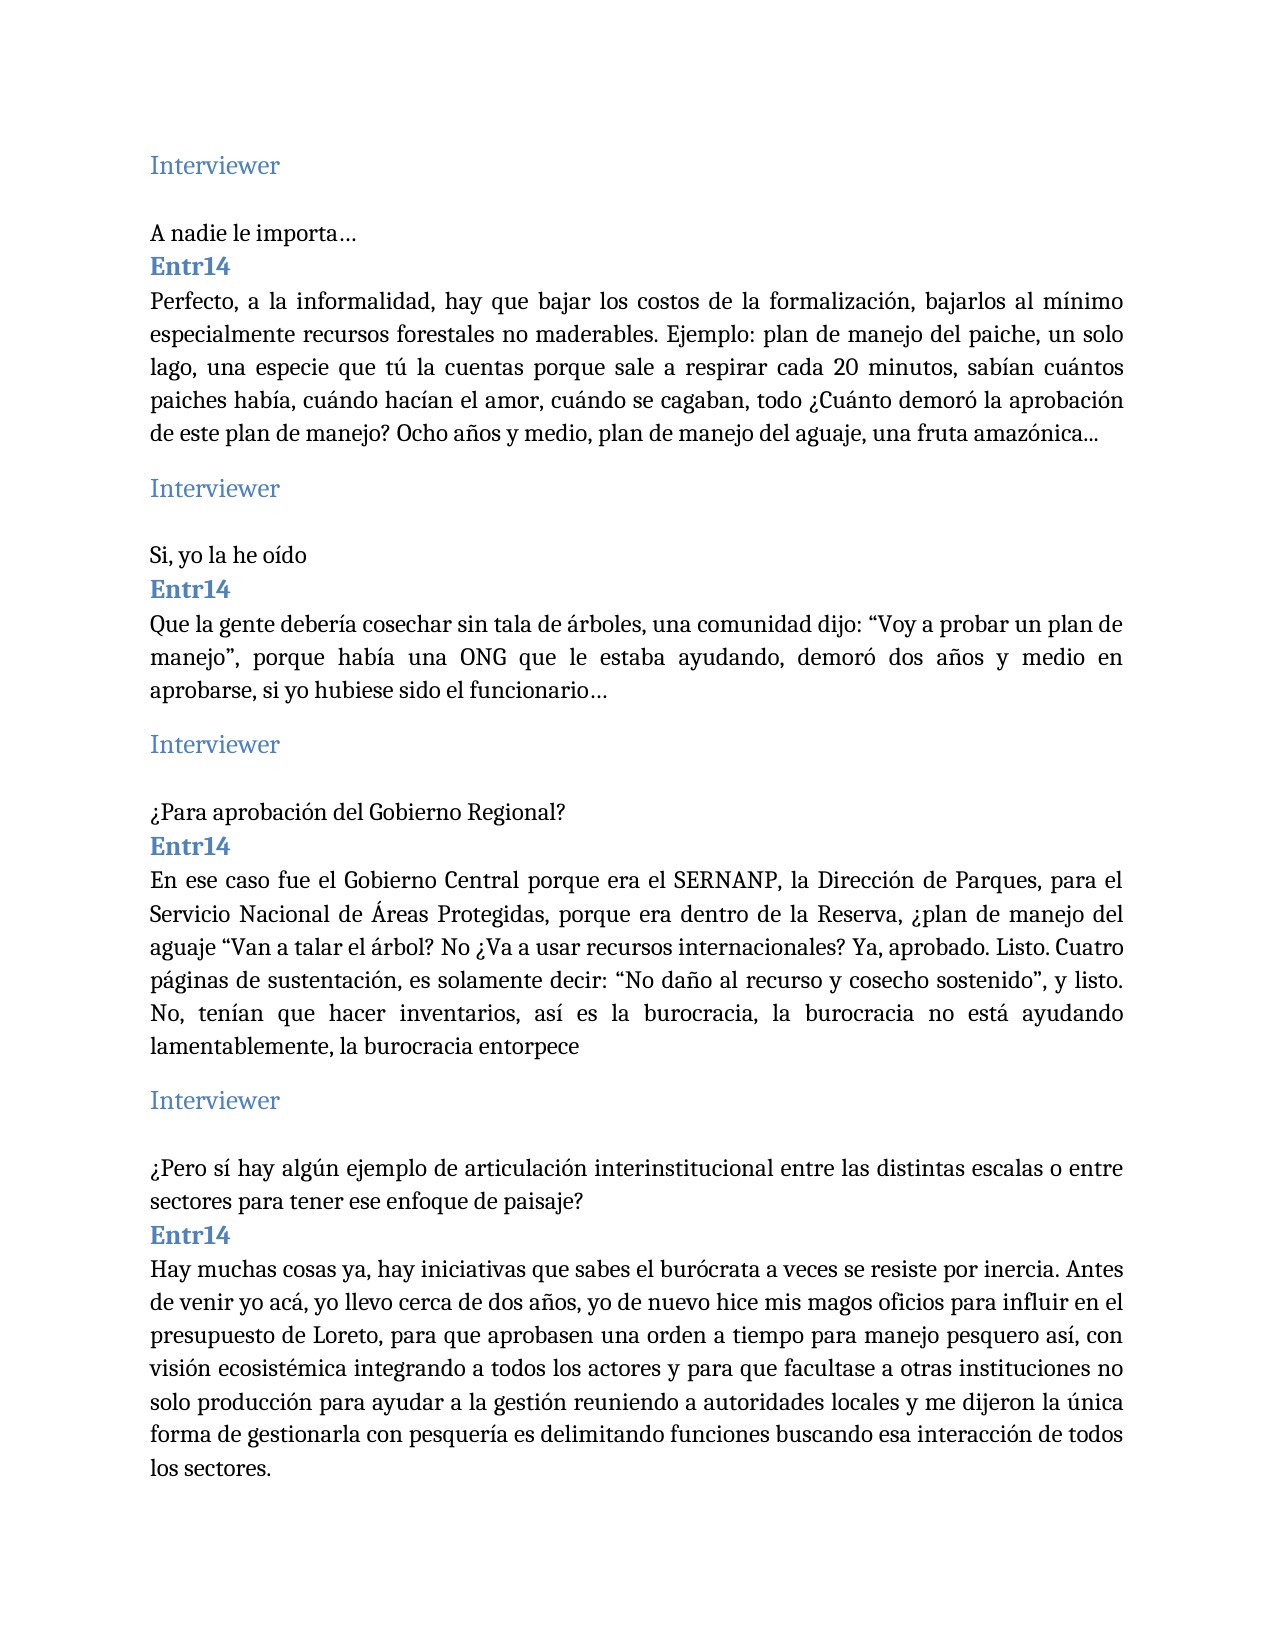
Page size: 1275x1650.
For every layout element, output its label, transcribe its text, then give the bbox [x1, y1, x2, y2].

subtitle Interviewer A nadie le importa… [150, 150, 1125, 247]
subtitle Interviewer Si, yo la he oído [150, 473, 1125, 570]
text Entr14 Hay muchas cosas ya, hay iniciativas que sabes el burócrata a veces se resiste por inercia. Antes de venir yo acá, yo llevo cerca de dos años, yo de nuevo hice mis magos oficios para influir en el presupuesto de Loreto, para que aprobasen una orden a tiempo para manejo pesquero así, con visión ecosistémica integrando a todos los actores y para que facultase a otras instituciones no solo producción para ayudar a la gestión reuniendo a autoridades locales y me dijeron la única forma de gestionarla con pesquería es delimitando funciones buscando esa interacción de todos los sectores. [150, 1220, 1125, 1482]
subtitle Interviewer ¿Para aprobación del Gobierno Regional? [150, 729, 1125, 827]
text Entr14 En ese caso fue el Gobierno Central porque era el SERNANP, la Dirección de Parques, para el Servicio Nacional de Áreas Protegidas, porque era dentro de la Reserva, ¿plan de manejo del aguaje “Van a talar el árbol? No ¿Va a usar recursos internacionales? Ya, aprobado. Listo. Cuatro páginas de sustentación, es solamente decir: “No daño al recurso y cosecho sostenido”, y listo. No, tenían que hacer inventarios, así es la burocracia, la burocracia no está ayudando lamentablemente, la burocracia entorpece [150, 831, 1125, 1060]
text Entr14 Perfecto, a la informalidad, hay que bajar los costos de la formalización, bajarlos al mínimo especialmente recursos forestales no maderables. Ejemplo: plan de manejo del paiche, un solo lago, una especie que tú la cuentas porque sale a respirar cada 20 minutos, sabían cuántos paiches había, cuándo hacían el amor, cuándo se cagaban, todo ¿Cuánto demoró la aprobación de este plan de manejo? Ocho años y medio, plan de manejo del aguaje, una fruta amazónica... [150, 251, 1125, 448]
text Entr14 Que la gente debería cosechar sin tala de árboles, una comunidad dijo: “Voy a probar un plan de manejo”, porque había una ONG que le estaba ayudando, demoró dos años y medio en aprobarse, si yo hubiese sido el funcionario… [150, 574, 1125, 704]
subtitle Interviewer ¿Pero sí hay algún ejemplo de articulación interinstitucional entre las distintas escalas o entre sectores para tener ese enfoque de paisaje? [150, 1085, 1125, 1216]
